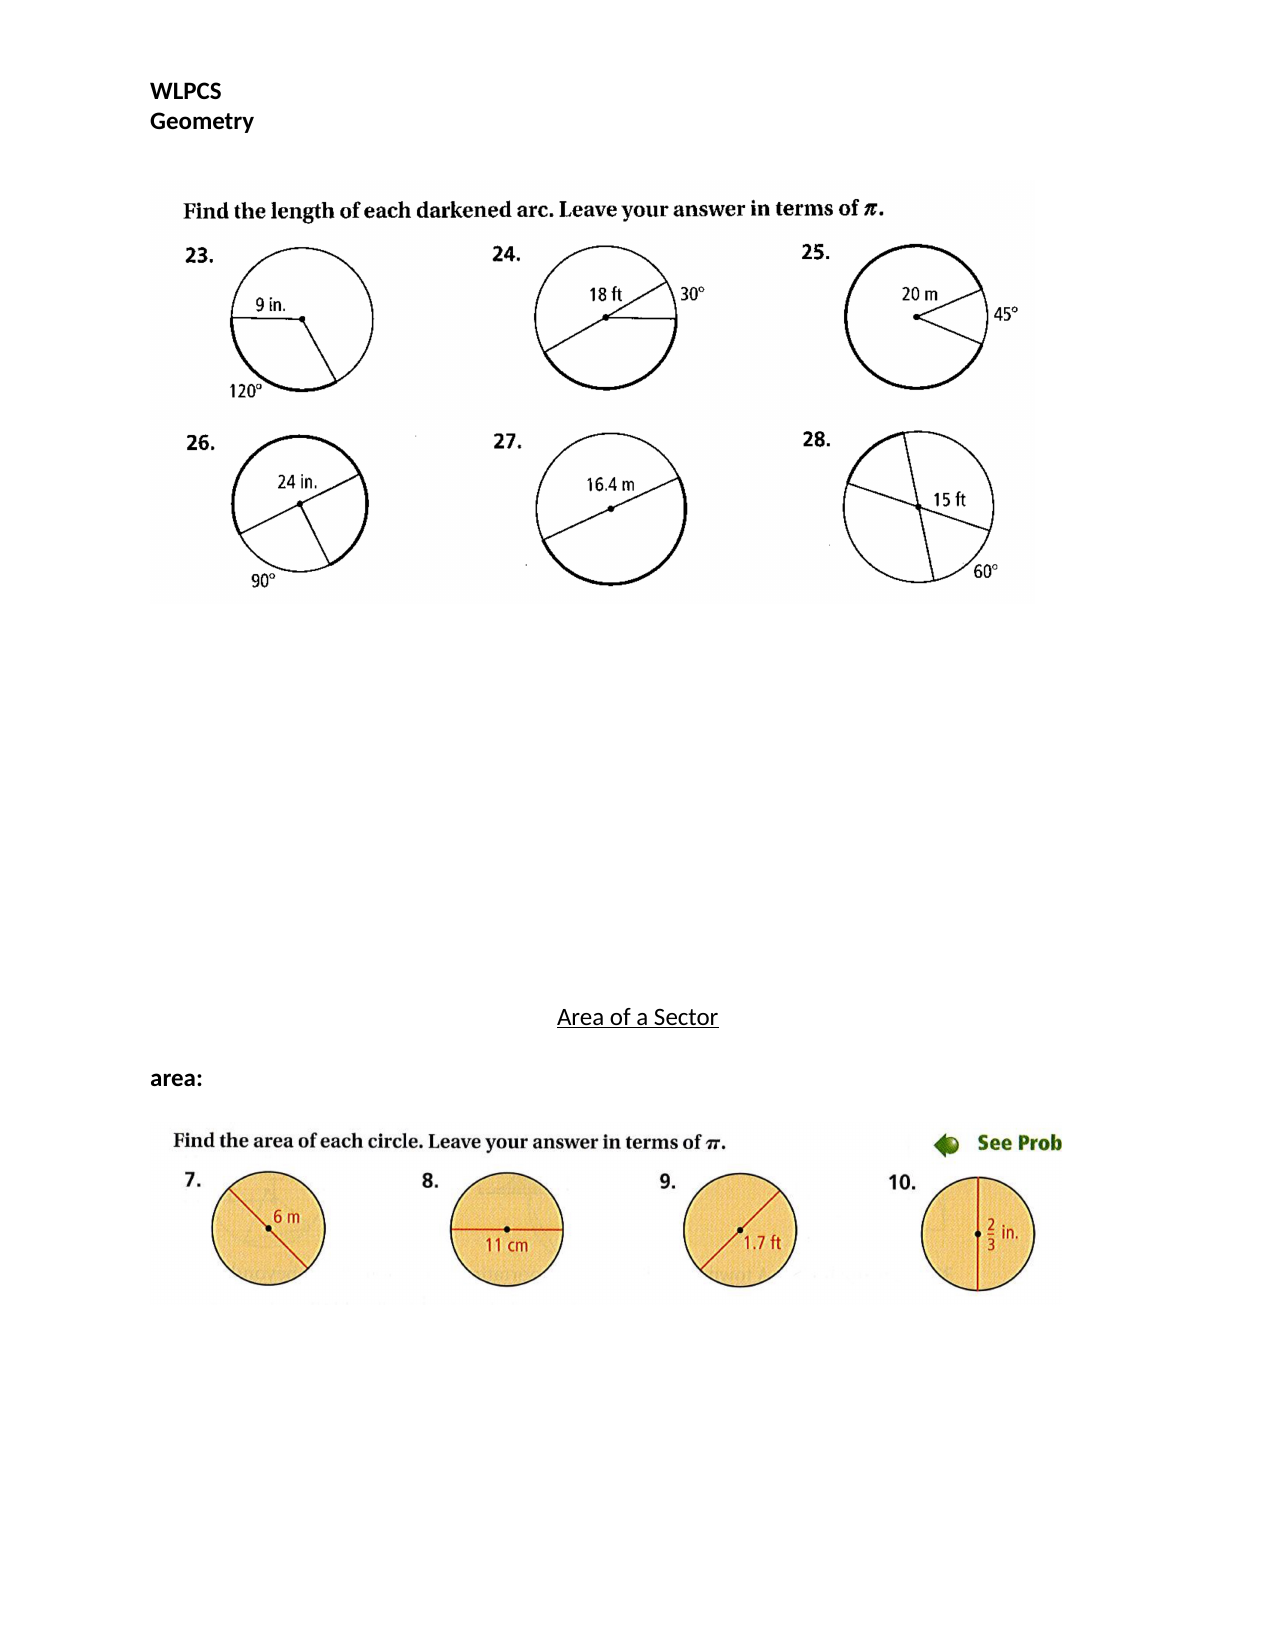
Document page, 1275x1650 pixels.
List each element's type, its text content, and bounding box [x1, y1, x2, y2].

text area: [150, 1062, 1125, 1092]
text Area of a Sector [150, 1001, 1125, 1031]
picture [150, 180, 1035, 604]
picture [150, 1122, 1063, 1305]
